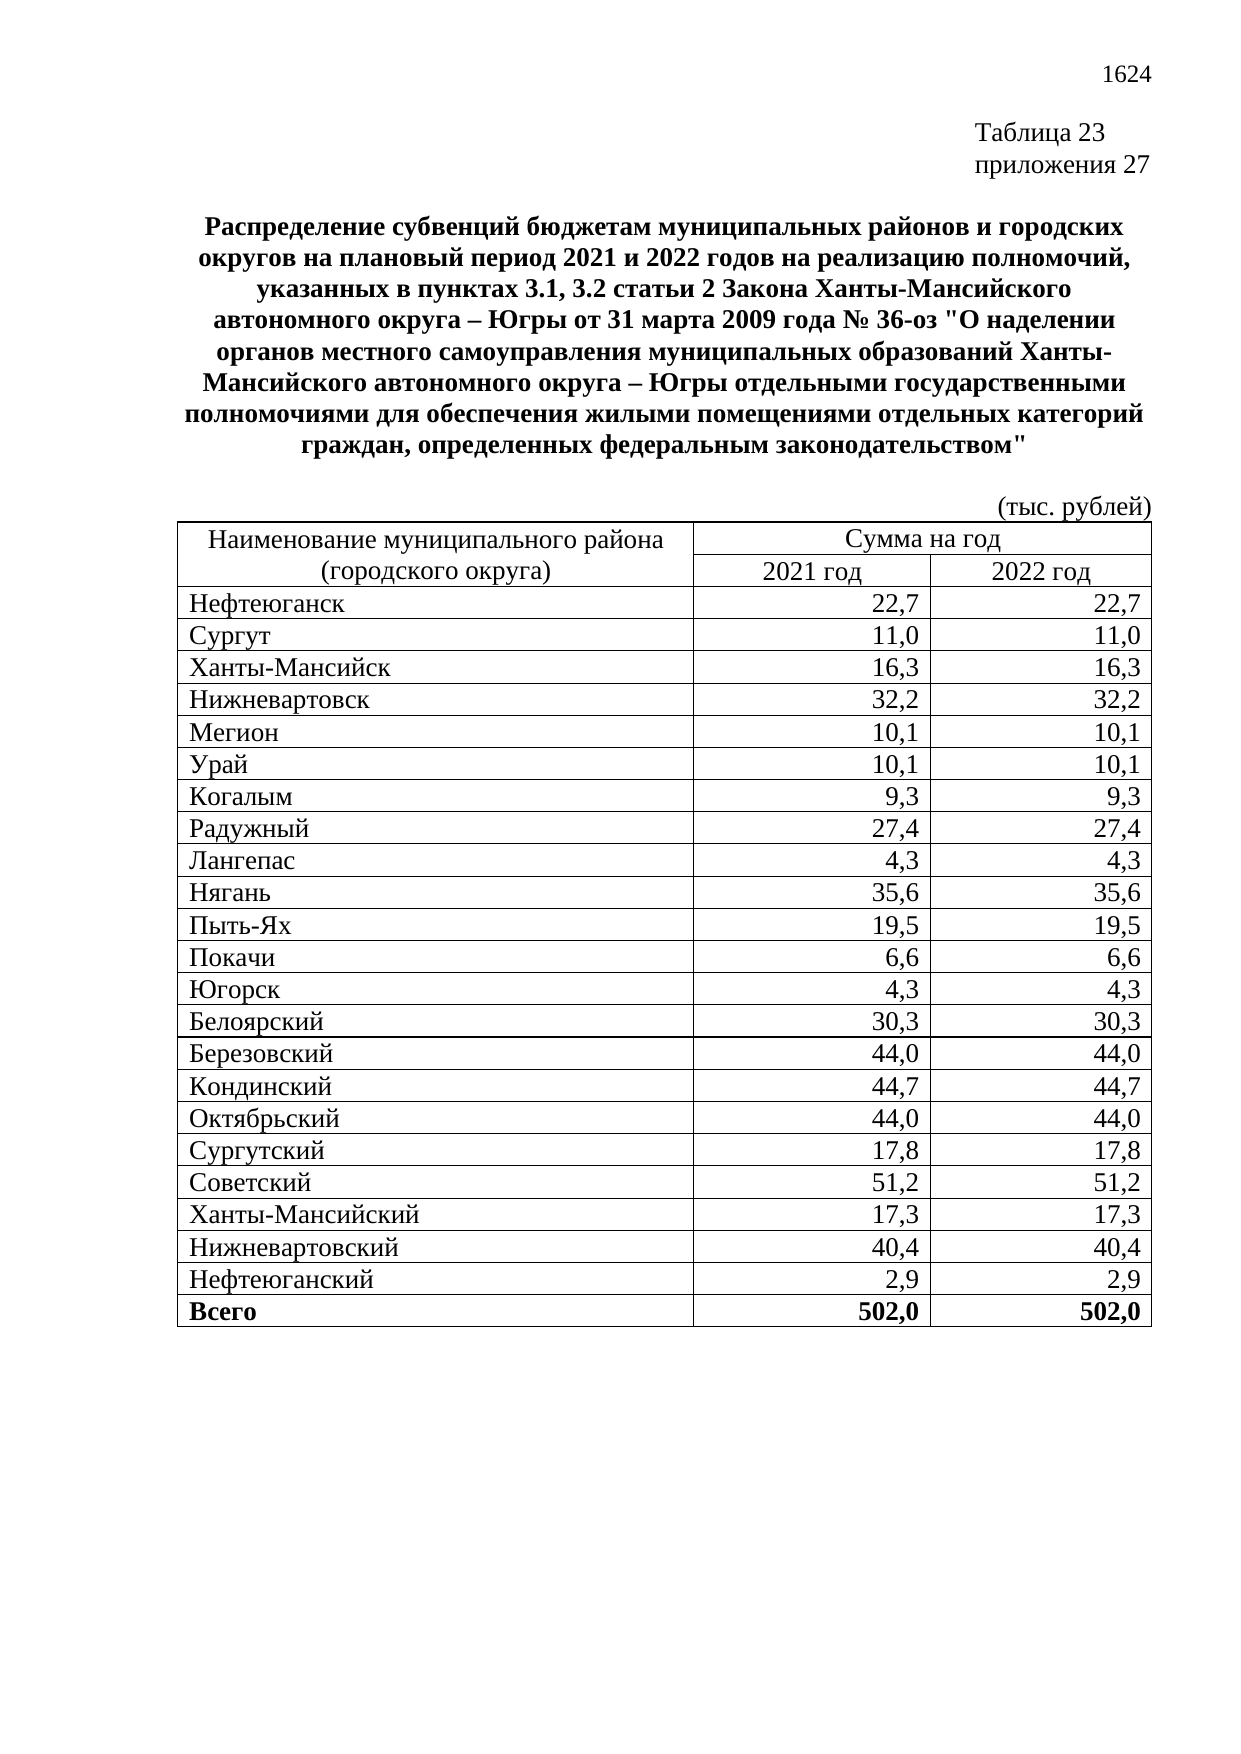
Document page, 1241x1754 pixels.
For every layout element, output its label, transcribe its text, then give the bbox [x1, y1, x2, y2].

table_cell Нижневартовск [178, 684, 693, 714]
table_cell Югорск [178, 973, 693, 1004]
table_cell 4,3 [694, 844, 930, 876]
table_cell Ханты-Мансийский [178, 1199, 693, 1229]
text Таблица 23 [974, 117, 1152, 148]
table_cell 17,8 [931, 1134, 1151, 1165]
table_cell Покачи [178, 941, 693, 972]
text Распределение субвенций бюджетам муниципальных районов и городских округов на плановый период 2021 и 2022 годов на реализацию полномочий, указанных в пунктах 3.1, 3.2 статьи 2 Закона Ханты-Мансийского автономного округа – Югры от 31 марта 2009 года № 36-оз "О наделении органов местного самоуправления муниципальных образований Ханты-Мансийского автономного округа – Югры отдельными государственными полномочиями для обеспечения жилыми помещениями отдельных категорий граждан, определенных федеральным законодательством" [177, 210, 1152, 459]
table_cell 44,0 [931, 1038, 1151, 1069]
table_cell 27,4 [931, 812, 1151, 843]
table_cell Нижневартовский [178, 1231, 693, 1262]
table_cell 9,3 [694, 780, 930, 811]
table_cell 10,1 [931, 716, 1151, 747]
table_cell Кондинский [178, 1070, 693, 1101]
text (тыс. рублей) [177, 490, 1152, 521]
table_cell 16,3 [694, 651, 930, 682]
text приложения 27 [974, 148, 1152, 179]
table_cell 22,7 [694, 587, 930, 618]
table_cell Березовский [178, 1038, 693, 1069]
table_cell 2021 год [694, 555, 930, 586]
table_cell 22,7 [931, 587, 1151, 618]
table_cell 11,0 [694, 619, 930, 650]
table_cell Ханты-Мансийск [178, 651, 693, 682]
table_cell 2,9 [694, 1263, 930, 1294]
table_cell 16,3 [931, 651, 1151, 682]
table_cell 4,3 [931, 844, 1151, 876]
table_cell 502,0 [931, 1295, 1151, 1326]
table_cell 17,3 [694, 1199, 930, 1229]
table_cell 10,1 [694, 748, 930, 779]
table_cell Нягань [178, 877, 693, 908]
table_cell 6,6 [694, 941, 930, 972]
table_cell Когалым [178, 780, 693, 811]
table_cell 51,2 [931, 1166, 1151, 1197]
table_cell Радужный [178, 812, 693, 843]
table_cell Сургут [178, 619, 693, 650]
table_cell 44,7 [694, 1070, 930, 1101]
table_cell 4,3 [931, 973, 1151, 1004]
table_cell 32,2 [931, 684, 1151, 714]
table_cell 30,3 [694, 1005, 930, 1036]
table_cell 40,4 [694, 1231, 930, 1262]
table_cell 27,4 [694, 812, 930, 843]
table_header Сумма на год [694, 523, 1151, 554]
table_cell 51,2 [694, 1166, 930, 1197]
table_cell 17,8 [694, 1134, 930, 1165]
table_cell 44,0 [694, 1038, 930, 1069]
table_cell 19,5 [694, 909, 930, 940]
table_cell Нефтеюганск [178, 587, 693, 618]
table_cell 9,3 [931, 780, 1151, 811]
table_cell Октябрьский [178, 1102, 693, 1133]
table_cell 32,2 [694, 684, 930, 714]
table_cell 19,5 [931, 909, 1151, 940]
table_cell Белоярский [178, 1005, 693, 1036]
table_cell 2,9 [931, 1263, 1151, 1294]
table_cell 35,6 [931, 877, 1151, 908]
table_cell 44,0 [931, 1102, 1151, 1133]
table_cell 6,6 [931, 941, 1151, 972]
table_cell 10,1 [931, 748, 1151, 779]
table_cell Лангепас [178, 844, 693, 876]
table_cell 40,4 [931, 1231, 1151, 1262]
table_cell Пыть-Ях [178, 909, 693, 940]
table_cell 44,0 [694, 1102, 930, 1133]
table_cell 30,3 [931, 1005, 1151, 1036]
table_cell 35,6 [694, 877, 930, 908]
table_cell 11,0 [931, 619, 1151, 650]
table_cell Нефтеюганский [178, 1263, 693, 1294]
table_cell Урай [178, 748, 693, 779]
table_cell Мегион [178, 716, 693, 747]
table_cell 2022 год [931, 555, 1151, 586]
table_header Наименование муниципального района (городского округа) [178, 523, 693, 586]
table_cell Советский [178, 1166, 693, 1197]
table_cell 4,3 [694, 973, 930, 1004]
table_cell Сургутский [178, 1134, 693, 1165]
table_cell 10,1 [694, 716, 930, 747]
table_cell 44,7 [931, 1070, 1151, 1101]
table_cell Всего [178, 1295, 693, 1326]
table_cell 502,0 [694, 1295, 930, 1326]
table_cell 17,3 [931, 1199, 1151, 1229]
